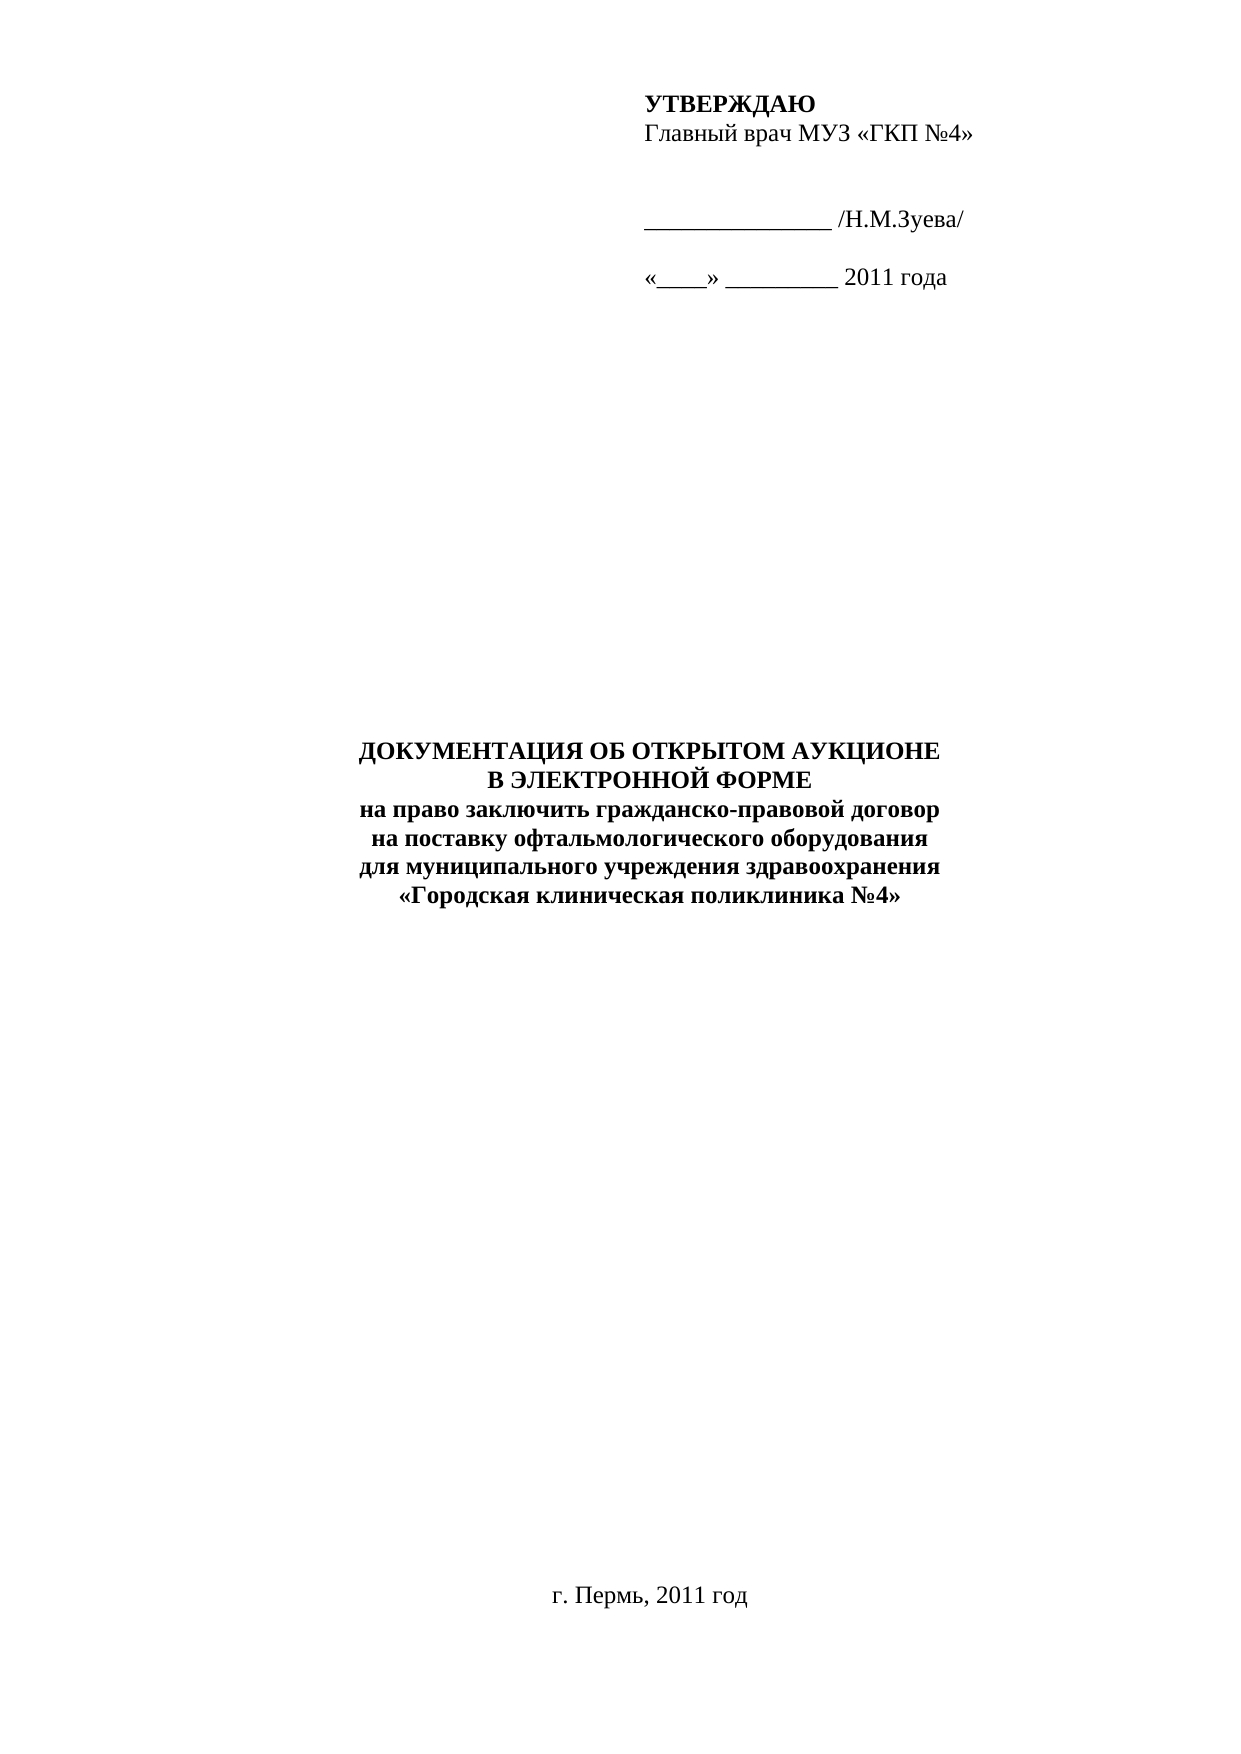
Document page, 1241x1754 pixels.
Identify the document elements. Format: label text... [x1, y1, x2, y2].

text ДОКУМЕНТАЦИЯ ОБ ОТКРЫТОМ АУКЦИОНЕ [148, 736, 1152, 765]
text для муниципального учреждения здравоохранения [148, 851, 1152, 880]
text «Городская клиническая поликлиника №4» [148, 880, 1152, 909]
text г. Пермь, 2011 год [148, 1580, 1152, 1608]
text В ЭЛЕКТРОННОЙ ФОРМЕ [148, 765, 1152, 794]
text на поставку офтальмологического оборудования [148, 823, 1152, 851]
text на право заключить гражданско-правовой договор [148, 794, 1152, 823]
